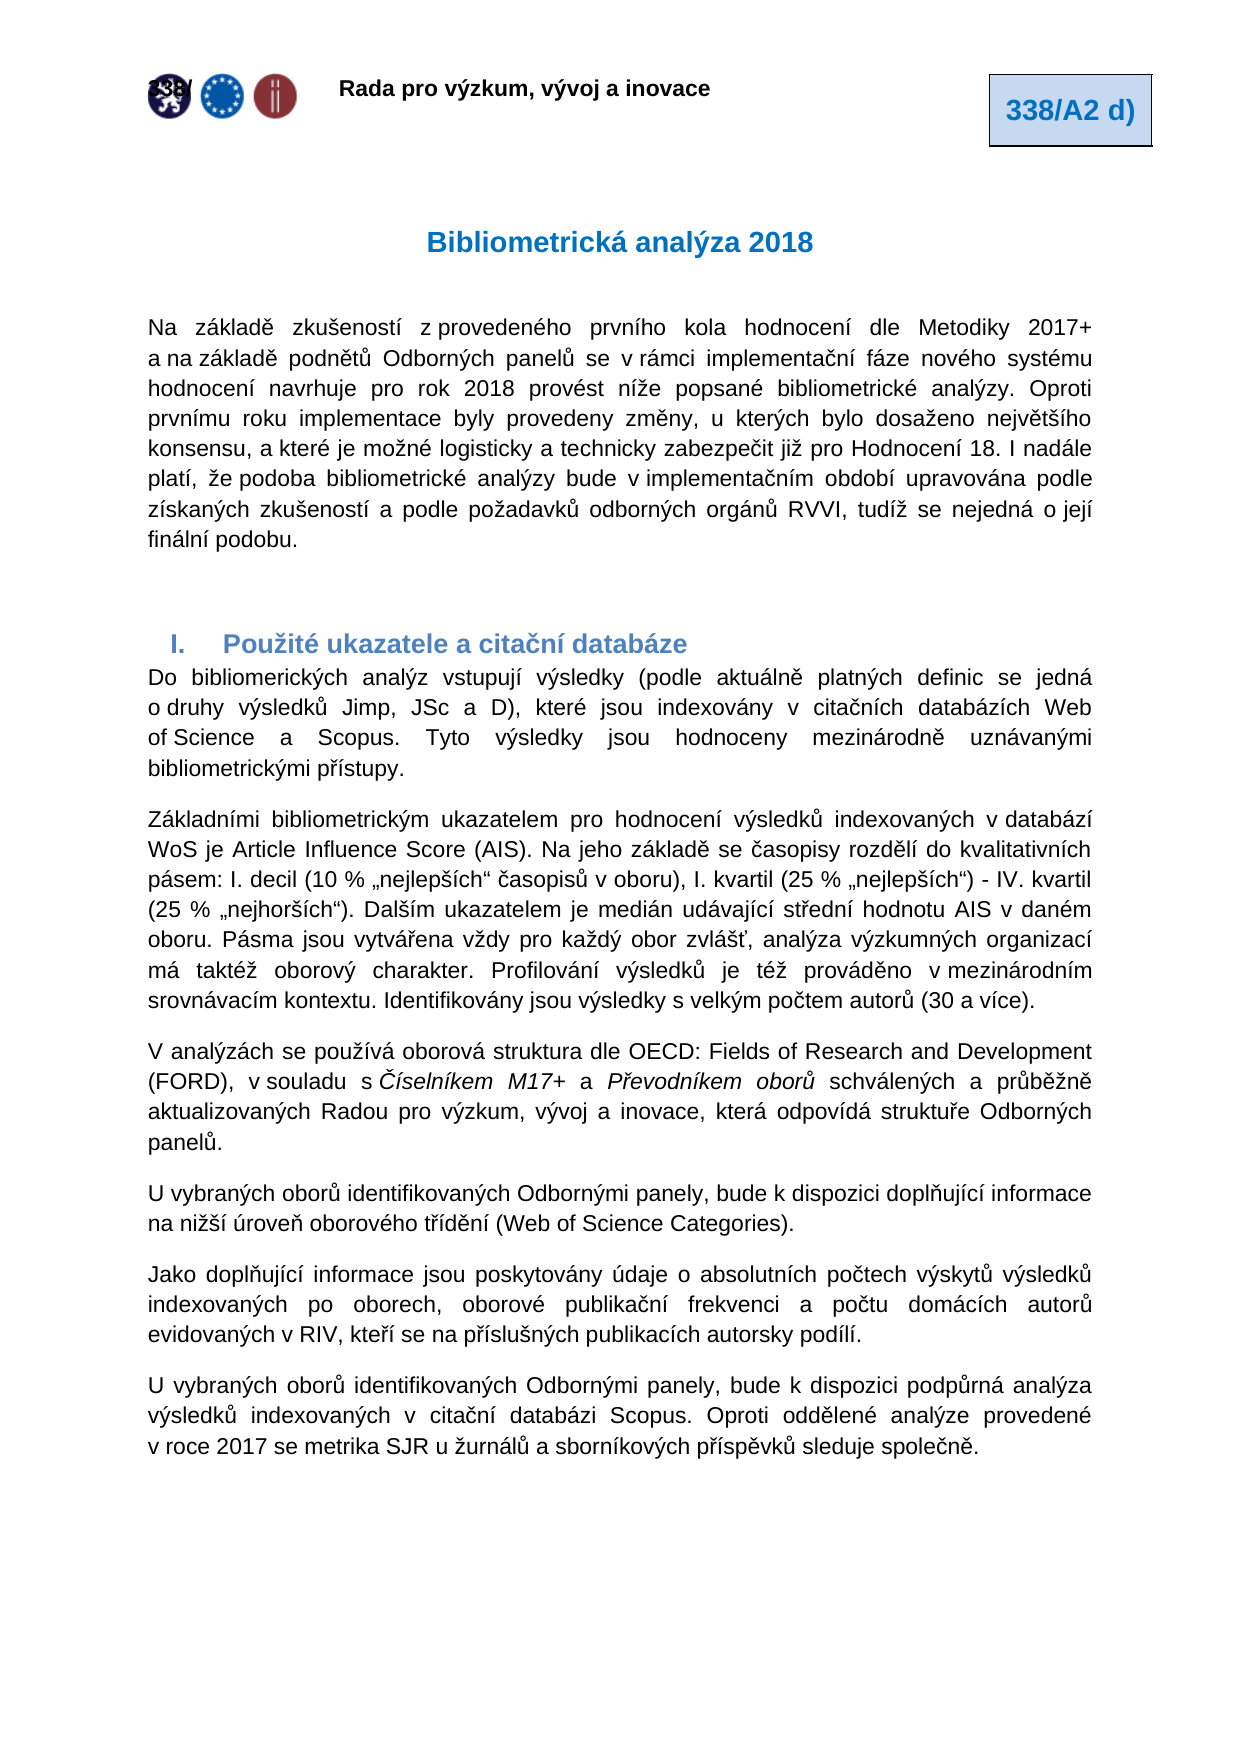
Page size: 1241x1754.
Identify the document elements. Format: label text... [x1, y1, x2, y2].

text V analýzách se používá oborová struktura dle OECD: Fields of Research and Development (FORD), v souladu s Číselníkem M17+ a Převodníkem oborů schválených a průběžně aktualizovaných Radou pro výzkum, vývoj a inovace, která odpovídá struktuře Odborných panelů. [148, 1038, 1093, 1155]
text Základními bibliometrickým ukazatelem pro hodnocení výsledků indexovaných v databází WoS je Article Influence Score (AIS). Na jeho základě se časopisy rozdělí do kvalitativních pásem: I. decil (10 % „nejlepších“ časopisů v oboru), I. kvartil (25 % „nejlepších“) - IV. kvartil (25 % „nejhorších“). Dalším ukazatelem je medián udávající střední hodnotu AIS v daném oboru. Pásma jsou vytvářena vždy pro každý obor zvlášť, analýza výzkumných organizací má taktéž oborový charakter. Profilování výsledků je též prováděno v mezinárodním srovnávacím kontextu. Identifikovány jsou výsledky s velkým počtem autorů (30 a více). [148, 806, 1093, 1013]
text U vybraných oborů identifikovaných Odbornými panely, bude k dispozici podpůrná analýza výsledků indexovaných v citační databázi Scopus. Oproti oddělené analýze provedené v roce 2017 se metrika SJR u žurnálů a sborníkových příspěvků sleduje společně. [148, 1372, 1093, 1459]
text Na základě zkušeností z provedeného prvního kola hodnocení dle Metodiky 2017+ a na základě podnětů Odborných panelů se v rámci implementační fáze nového systému hodnocení navrhuje pro rok 2018 provést níže popsané bibliometrické analýzy. Oproti prvnímu roku implementace byly provedeny změny, u kterých bylo dosaženo největšího konsensu, a které je možné logisticky a technicky zabezpečit již pro Hodnocení 18. I nadále platí, že podoba bibliometrické analýzy bude v implementačním období upravována podle získaných zkušeností a podle požadavků odborných orgánů RVVI, tudíž se nejedná o její finální podobu. [148, 314, 1093, 552]
subtitle Bibliometrická analýza 2018 [148, 225, 1093, 258]
subtitle Použité ukazatele a citační databáze [185, 628, 1093, 659]
text U vybraných oborů identifikovaných Odbornými panely, bude k dispozici doplňující informace na nižší úroveň oborového třídění (Web of Science Categories). [148, 1179, 1093, 1236]
picture [147, 73, 298, 120]
text Jako doplňující informace jsou poskytovány údaje o absolutních počtech výskytů výsledků indexovaných po oborech, oborové publikační frekvenci a počtu domácích autorů evidovaných v RIV, kteří se na příslušných publikacích autorsky podílí. [148, 1261, 1093, 1347]
text Do bibliomerických analýz vstupují výsledky (podle aktuálně platných definic se jedná o druhy výsledků Jimp, JSc a D), které jsou indexovány v citačních databázích Web of Science a Scopus. Tyto výsledky jsou hodnoceny mezinárodně uznávanými bibliometrickými přístupy. [148, 664, 1093, 781]
